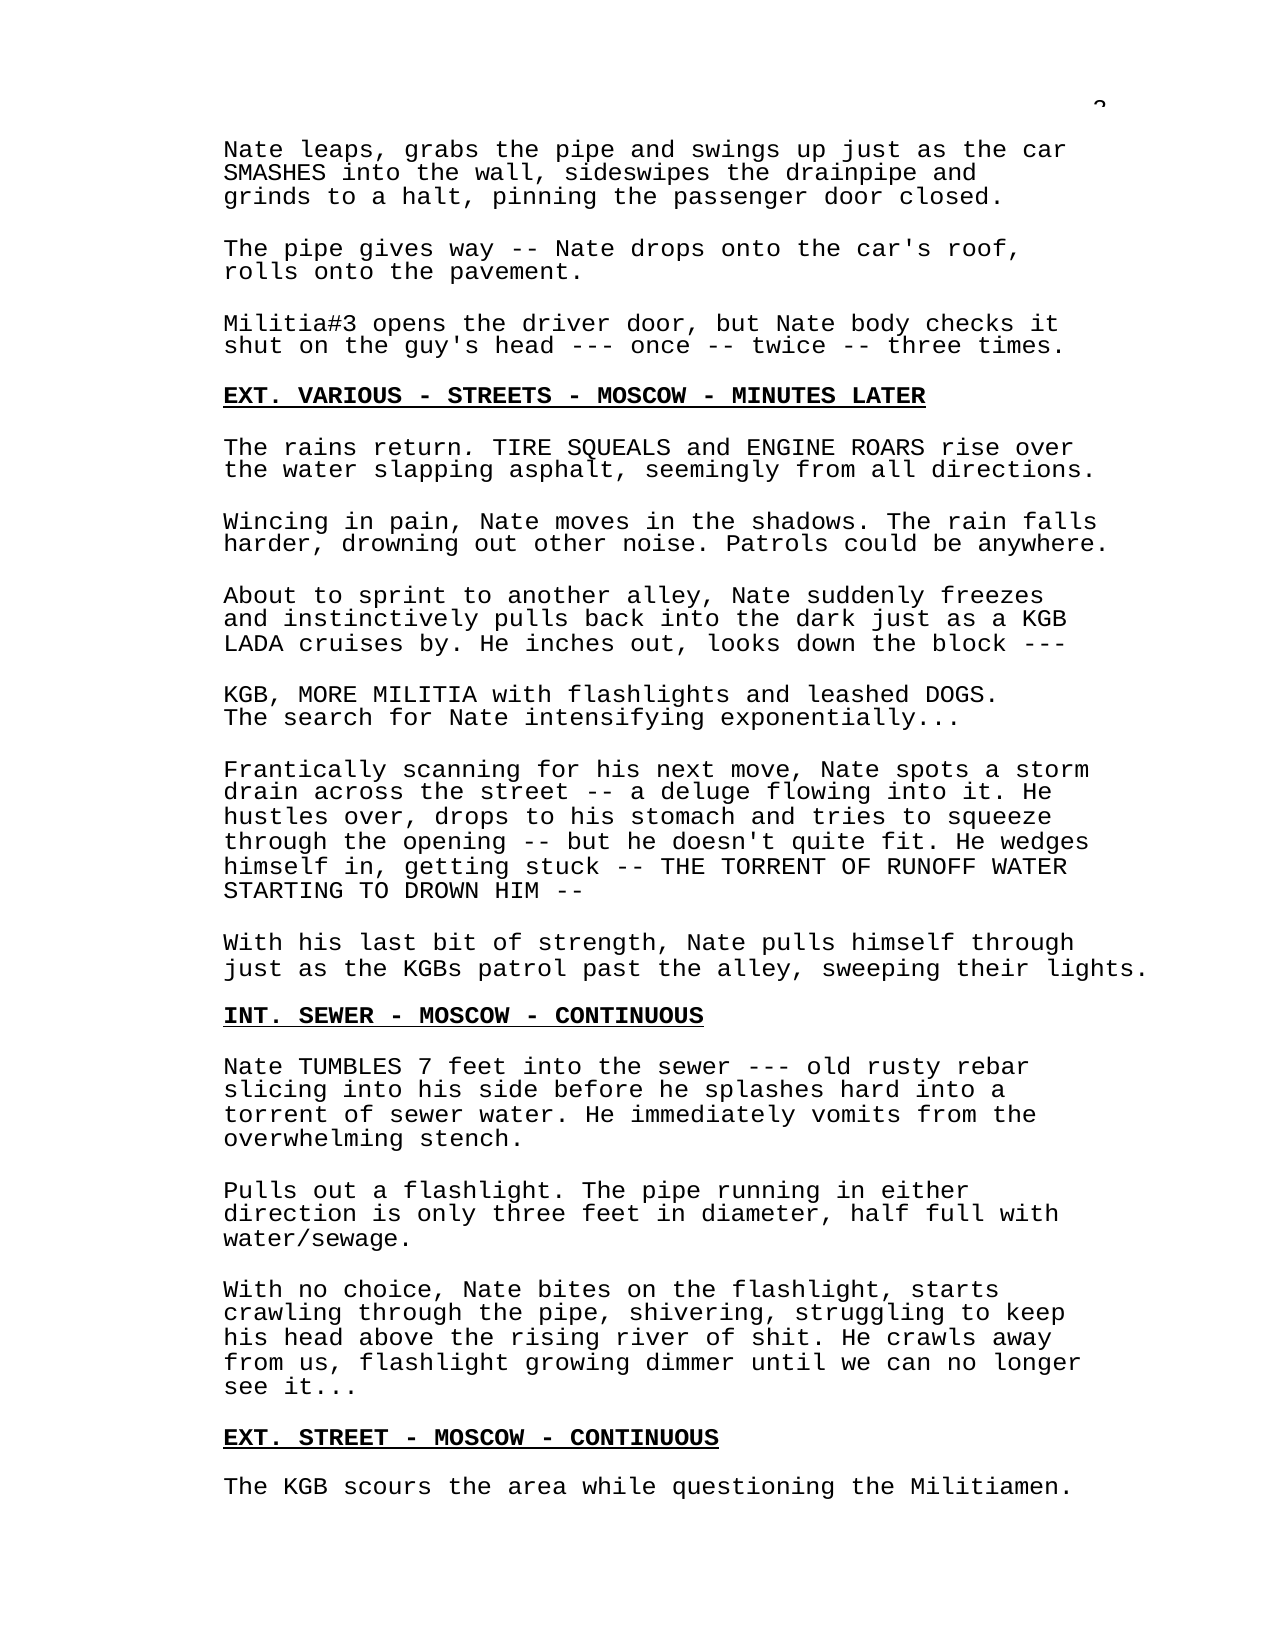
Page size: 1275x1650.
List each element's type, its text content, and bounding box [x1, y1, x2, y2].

text With no choice, Nate bites on the flashlight, starts crawling through the pipe, shivering, struggling to keep his head above the rising river of shit. He crawls away from us, flashlight growing dimmer until we can no longer see it... [223, 1278, 1104, 1402]
subtitle EXT. VARIOUS - STREETS - MOSCOW - MINUTES LATER [223, 384, 1187, 411]
text Militia#3 opens the driver door, but Nate body checks it shut on the guy's head --- once -- twice -- three times. [223, 311, 1076, 361]
text The rains return. TIRE SQUEALS and ENGINE ROARS rise over the water slapping asphalt, seemingly from all directions. [223, 435, 1119, 485]
text The pipe gives way -- Nate drops onto the car's roof, rolls onto the pavement. [223, 237, 1089, 286]
subtitle EXT. STREET - MOSCOW - CONTINUOUS [223, 1425, 1187, 1452]
text Pulls out a flashlight. The pipe running in either direction is only three feet in diameter, half full with water/sewage. [223, 1179, 1089, 1253]
text Wincing in pain, Nate moves in the shadows. The rain falls harder, drowning out other noise. Patrols could be anywhere. [223, 509, 1119, 559]
text Nate TUMBLES 7 feet into the sewer --- old rusty rebar slicing into his side before he splashes hard into a torrent of sewer water. He immediately vomits from the overwhelming stench. [223, 1055, 1119, 1154]
subtitle INT. SEWER - MOSCOW - CONTINUOUS [223, 1003, 1187, 1031]
text KGB, MORE MILITIA with flashlights and leashed DOGS. The search for Nate intensifying exponentially... [223, 683, 1032, 732]
text About to sprint to another alley, Nate suddenly freezes and instinctively pulls back into the dark just as a KGB LADA cruises by. He inches out, looks down the block --- [223, 584, 1089, 658]
text With his last bit of strength, Nate pulls himself through [223, 929, 1187, 955]
text Nate leaps, grabs the pipe and swings up just as the car SMASHES into the wall, sideswipes the drainpipe and grinds to a halt, pinning the passenger door closed. [223, 138, 1076, 212]
text Frantically scanning for his next move, Nate spots a storm drain across the street -- a deluge flowing into it. He hustles over, drops to his stomach and tries to squeeze through the opening -- but he doesn't quite fit. He wedges himself in, getting stuck -- THE TORRENT OF RUNOFF WATER STARTING TO DROWN HIM -- [223, 757, 1119, 906]
text The KGB scours the area while questioning the Militiamen. [223, 1474, 1187, 1502]
text just as the KGBs patrol past the alley, sweeping their lights. [223, 955, 1187, 981]
